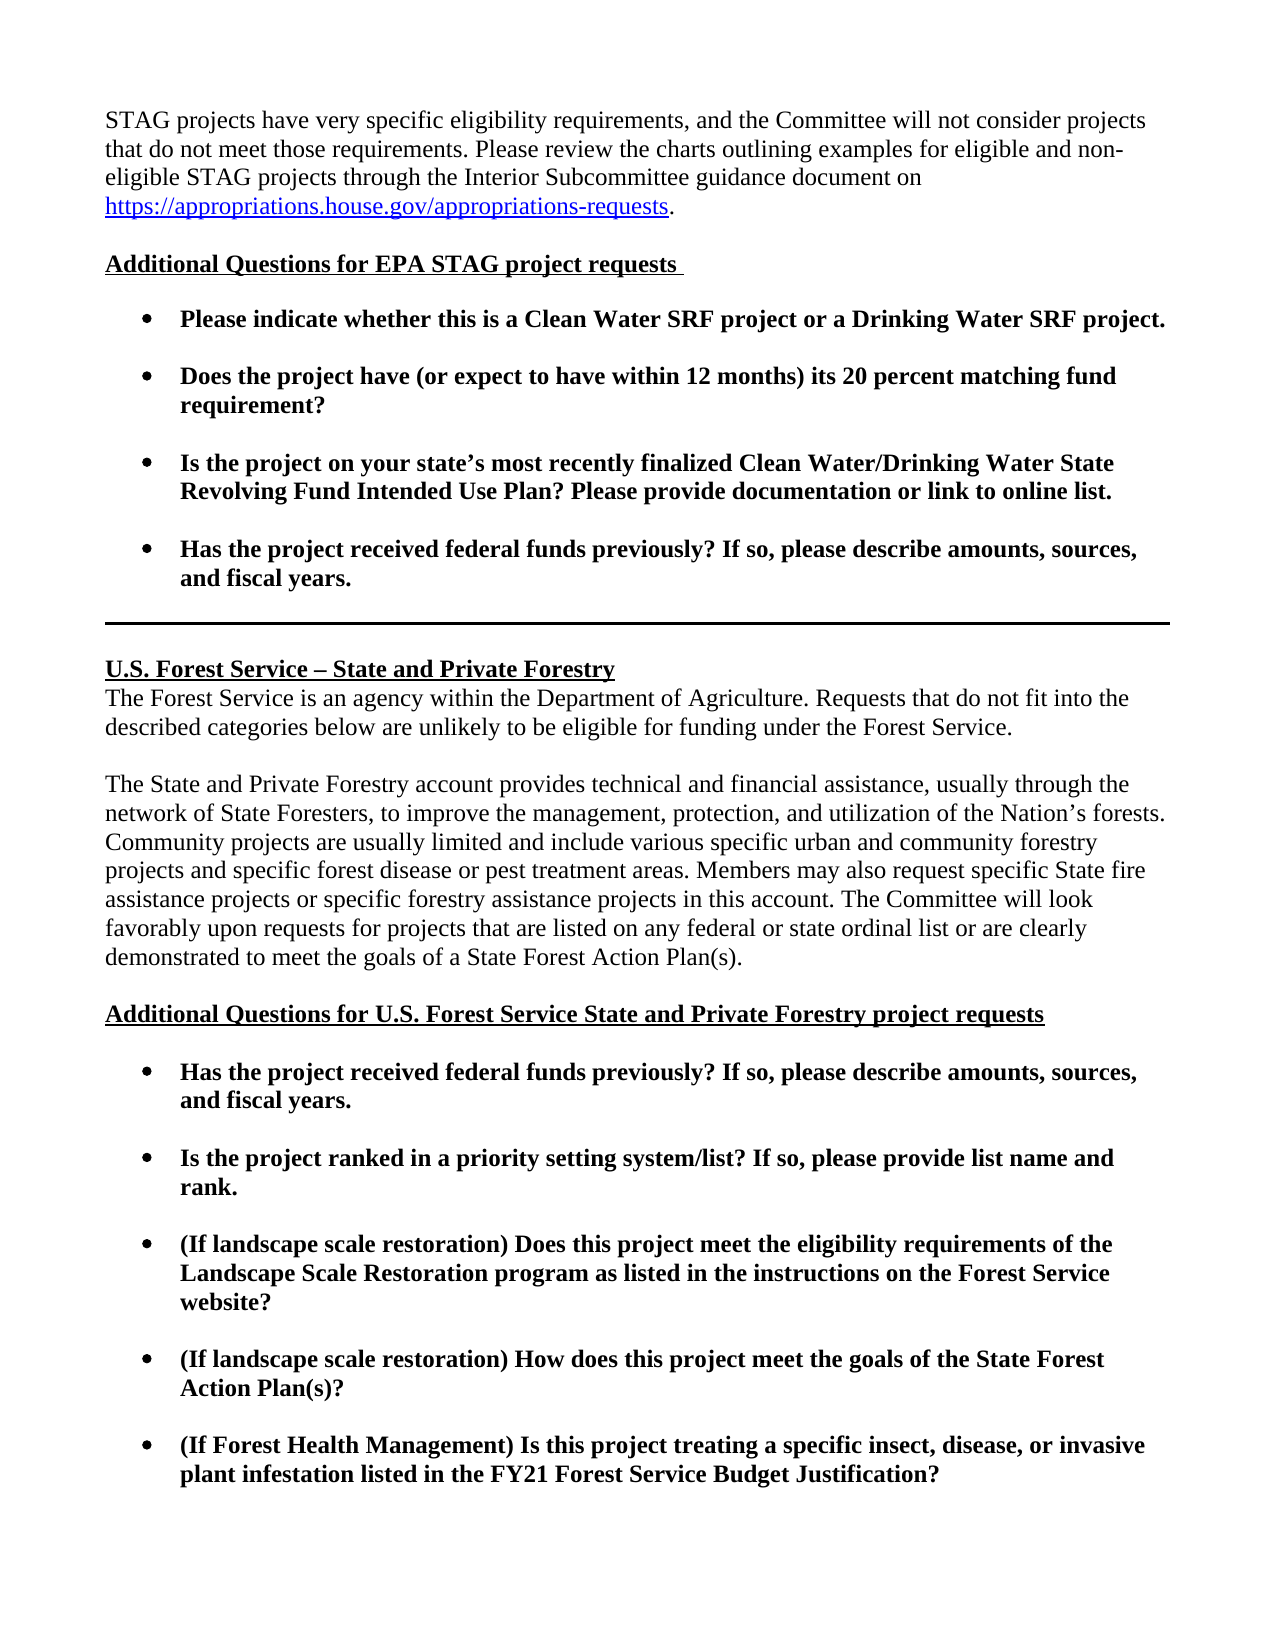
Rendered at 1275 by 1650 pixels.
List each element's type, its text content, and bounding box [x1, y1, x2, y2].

list Is the project ranked in a priority setting system/list? If so, please provide list name and rank. [142, 1143, 1170, 1200]
list Please indicate whether this is a Clean Water SRF project or a Drinking Water SRF project. [142, 304, 1170, 333]
list Has the project received federal funds previously? If so, please describe amounts, sources, and fiscal years. [142, 534, 1170, 591]
text Additional Questions for U.S. Forest Service State and Private Forestry project requests [105, 999, 1170, 1028]
list (If landscape scale restoration) How does this project meet the goals of the State Forest Action Plan(s)? [142, 1344, 1170, 1402]
text The Forest Service is an agency within the Department of Agriculture. Requests that do not fit into the described categories below are unlikely to be eligible for funding under the Forest Service. [105, 683, 1170, 740]
list Does the project have (or expect to have within 12 months) its 20 percent matching fund requirement? [142, 361, 1170, 419]
list (If Forest Health Management) Is this project treating a specific insect, disease, or invasive plant infestation listed in the FY21 Forest Service Budget Justification? [142, 1430, 1170, 1488]
text STAG projects have very specific eligibility requirements, and the Committee will not consider projects that do not meet those requirements. Please review the charts outlining examples for eligible and non-eligible STAG projects through the Interior Subcommittee guidance document on https://appropriations.house.gov/appropriations-requests. [105, 105, 1170, 220]
text Additional Questions for EPA STAG project requests [105, 249, 1170, 277]
text U.S. Forest Service – State and Private Forestry [105, 654, 1170, 683]
text The State and Private Forestry account provides technical and financial assistance, usually through the network of State Foresters, to improve the management, protection, and utilization of the Nation’s forests. Community projects are usually limited and include various specific urban and community forestry projects and specific forest disease or pest treatment areas. Members may also request specific State fire assistance projects or specific forestry assistance projects in this account. The Committee will look favorably upon requests for projects that are listed on any federal or state ordinal list or are clearly demonstrated to meet the goals of a State Forest Action Plan(s). [105, 769, 1170, 970]
list Has the project received federal funds previously? If so, please describe amounts, sources, and fiscal years. [142, 1057, 1170, 1114]
list (If landscape scale restoration) Does this project meet the eligibility requirements of the Landscape Scale Restoration program as listed in the instructions on the Forest Service website? [142, 1229, 1170, 1315]
list Is the project on your state’s most recently finalized Clean Water/Drinking Water State Revolving Fund Intended Use Plan? Please provide documentation or link to online list. [142, 448, 1170, 505]
